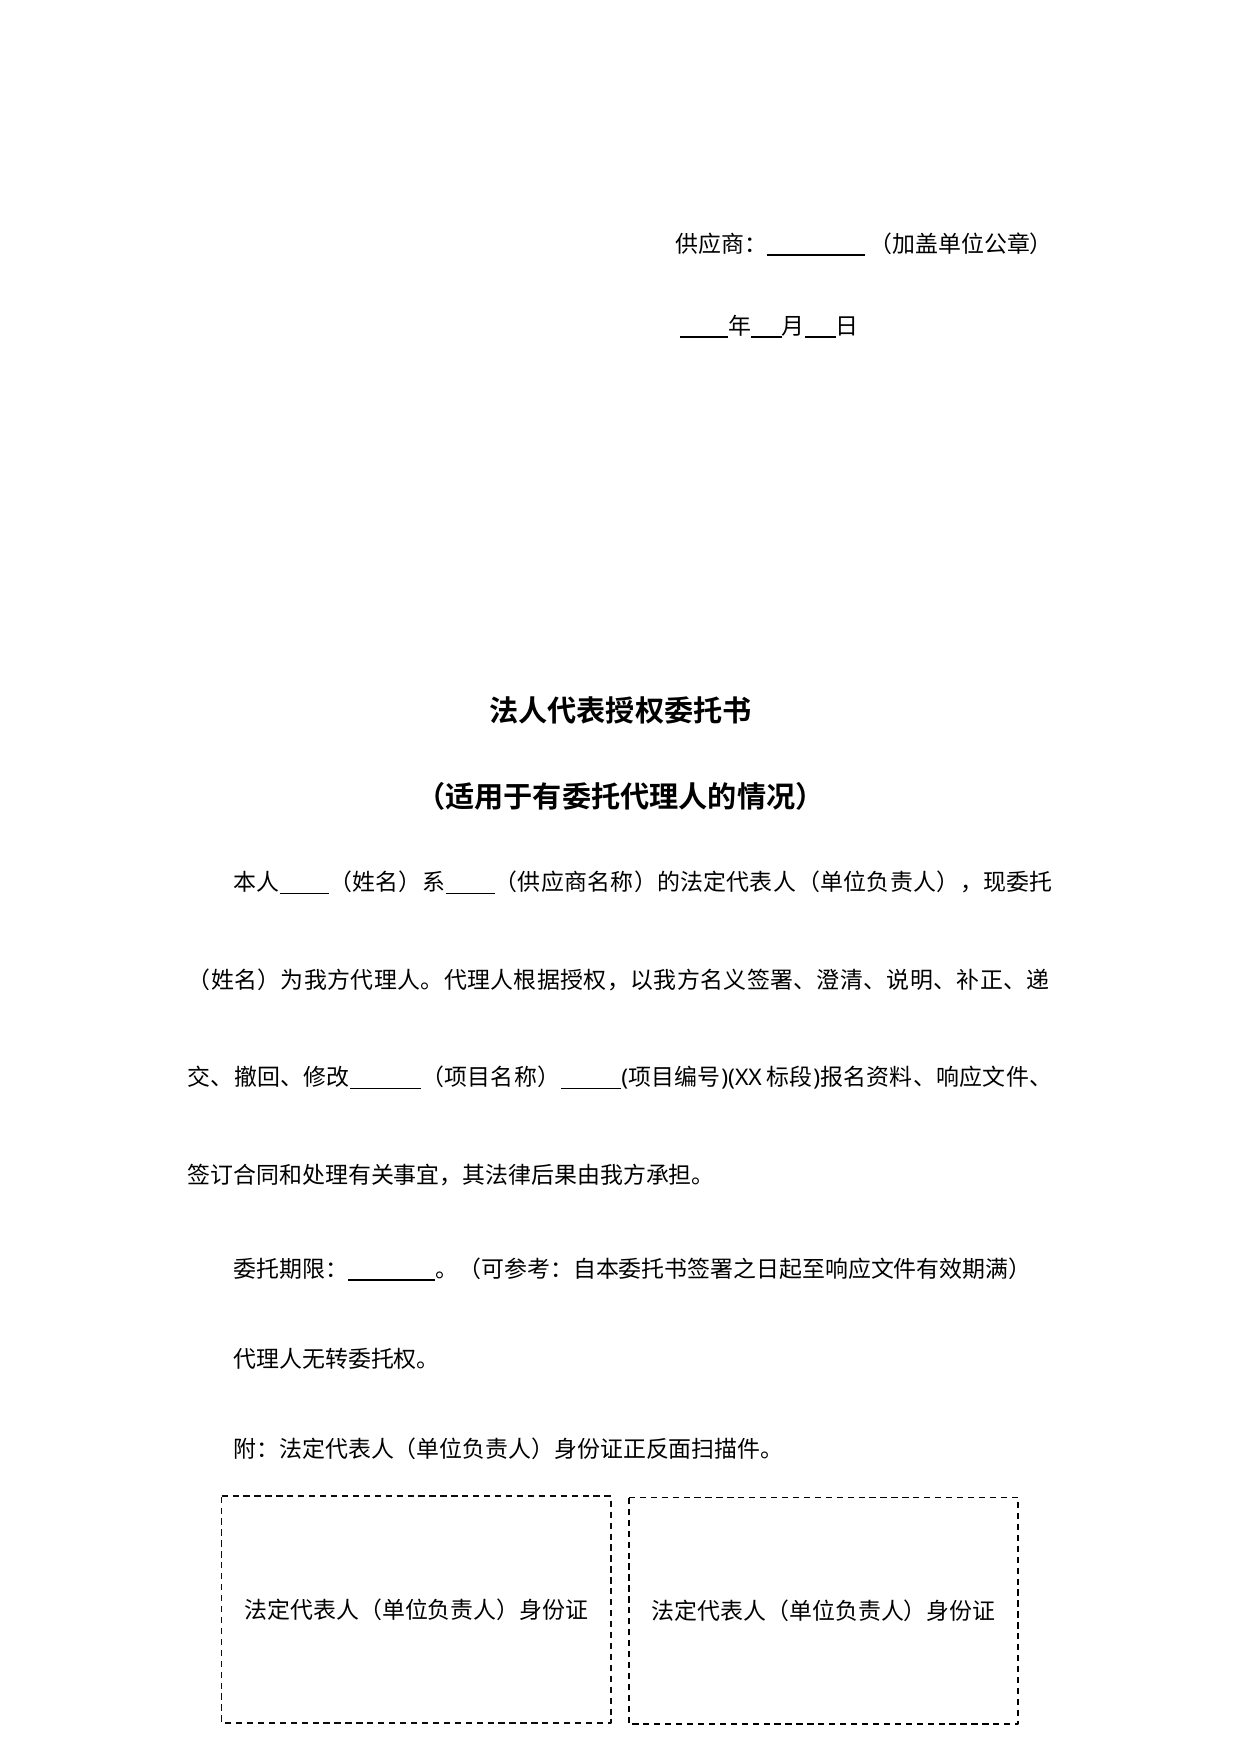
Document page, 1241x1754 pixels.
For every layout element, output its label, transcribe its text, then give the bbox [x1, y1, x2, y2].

text 本人 （姓名）系 （供应商名称）的法定代表人（单位负责人），现委托 （姓名）为我方代理人。代理人根据授权，以我方名义签署、澄清、说明、补正、递交、撤回、修改 （项目名称） (项目编号)(XX标段)报名资料、响应文件、签订合同和处理有关事宜，其法律后果由我方承担。 [187, 848, 1053, 1206]
text （适用于有委托代理人的情况） [187, 762, 1053, 827]
text 附：法定代表人（单位负责人）身份证正反面扫描件。 [187, 1415, 1053, 1480]
text 代理人无转委托权。 [187, 1325, 1053, 1390]
text 委托期限： 。（可参考：自本委托书签署之日起至响应文件有效期满） [187, 1235, 1053, 1300]
text 年 月 日 [187, 292, 1053, 357]
text 供应商： （加盖单位公章） [187, 210, 1053, 275]
text 法人代表授权委托书 [187, 676, 1053, 741]
